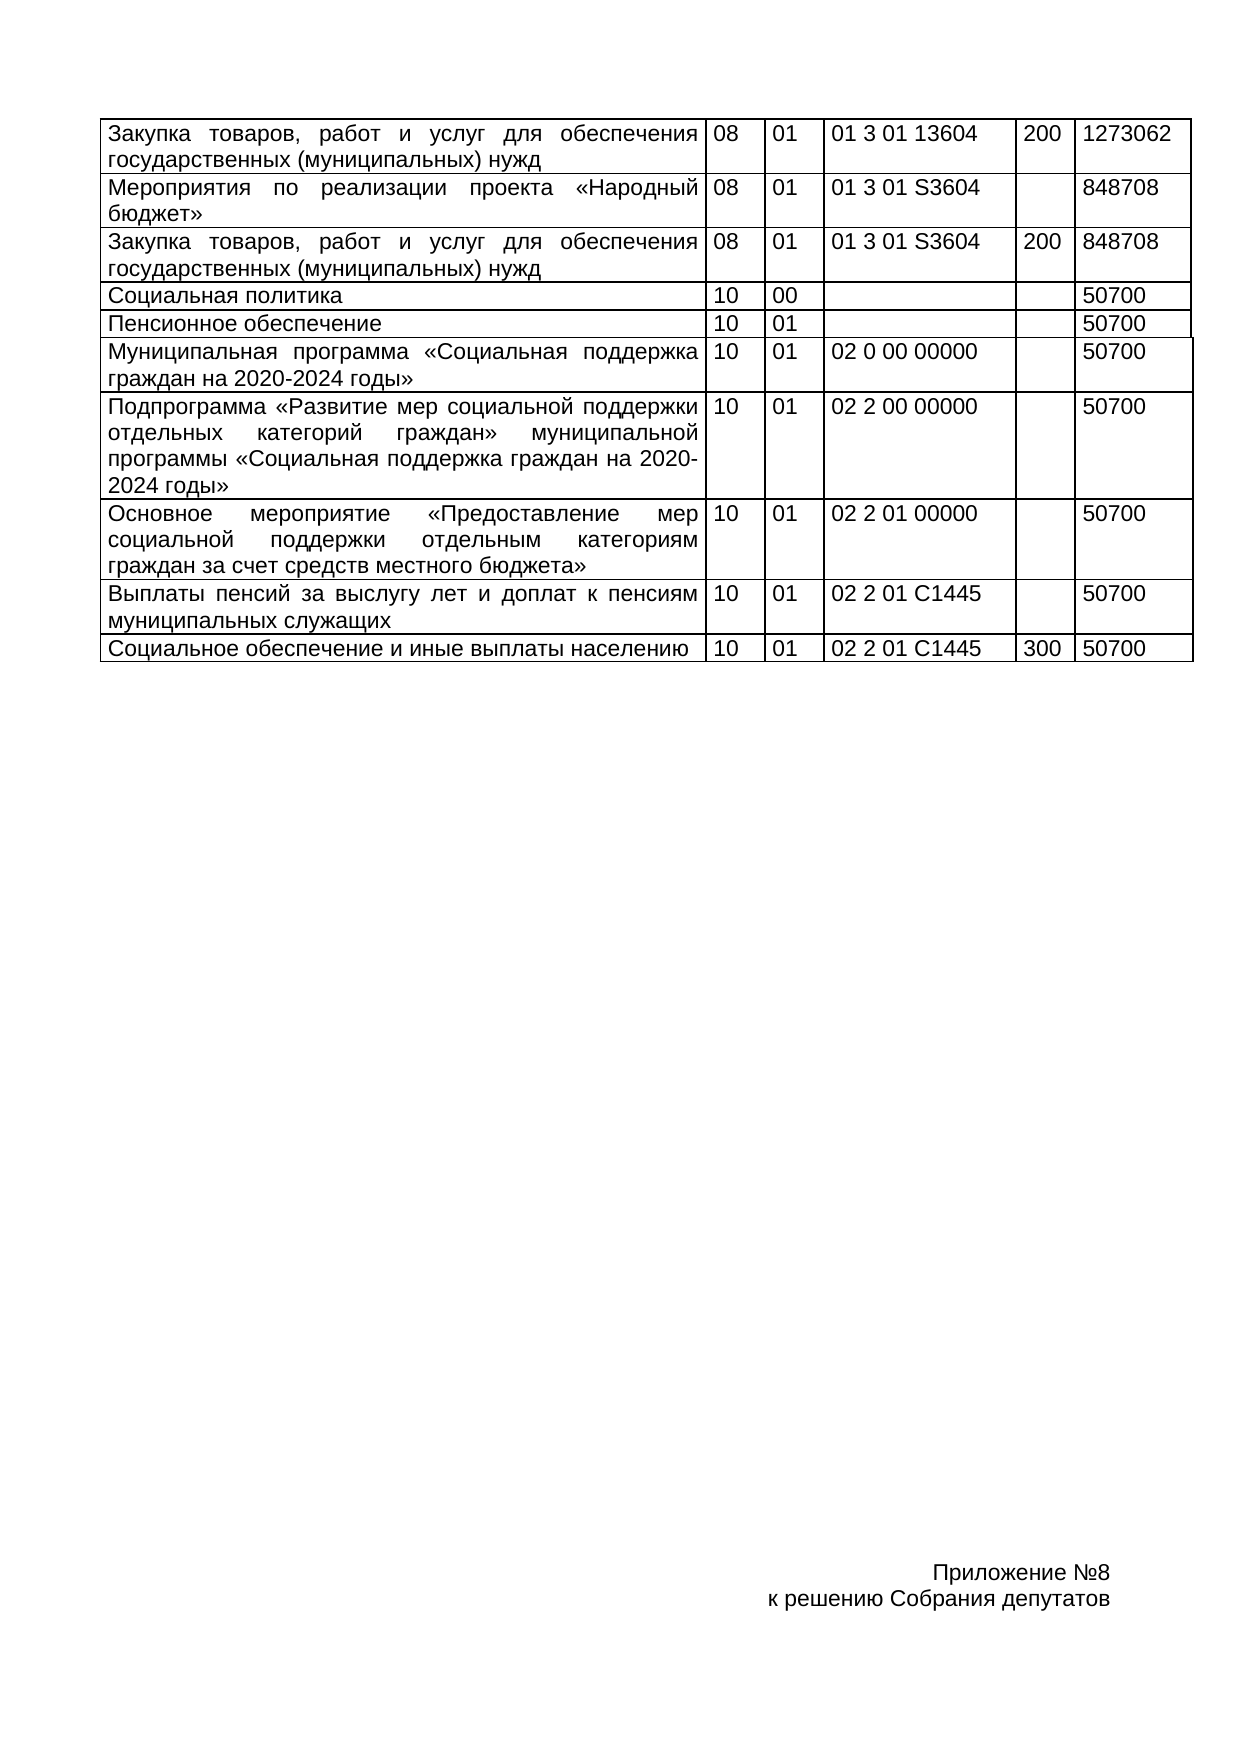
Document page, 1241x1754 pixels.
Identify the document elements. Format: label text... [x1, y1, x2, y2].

text Приложение №8 [159, 1558, 1110, 1585]
table_cell 01 [766, 228, 823, 281]
table_cell 50700 [1076, 500, 1192, 579]
table_cell 10 [707, 580, 764, 633]
table_cell 01 [766, 174, 823, 227]
table_cell 08 [707, 228, 764, 281]
table_cell 01 [766, 393, 823, 498]
table_cell 01 3 01 13604 [825, 120, 1015, 172]
table_cell 50700 [1076, 635, 1192, 661]
table_cell 01 [766, 500, 823, 579]
table_cell Муниципальная программа «Социальная поддержка граждан на 2020-2024 годы» [101, 338, 705, 391]
table_cell 01 [766, 120, 823, 172]
table_cell 02 2 01 00000 [825, 500, 1015, 579]
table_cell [101, 120, 705, 172]
table_cell Социальное обеспечение и иные выплаты населению [101, 635, 705, 661]
table_cell [1017, 311, 1074, 337]
table_cell 50700 [1076, 338, 1192, 391]
table_cell Выплаты пенсий за выслугу лет и доплат к пенсиям муниципальных служащих [101, 580, 705, 633]
table_cell 01 [766, 338, 823, 391]
table_cell 02 2 00 00000 [825, 393, 1015, 498]
table_cell 01 [766, 580, 823, 633]
table_cell Социальная политика [101, 283, 705, 309]
table_cell 300 [1017, 635, 1074, 661]
table_cell 50700 [1076, 311, 1190, 337]
table_cell [1017, 580, 1074, 633]
table_cell [1017, 500, 1074, 579]
table_cell [1017, 174, 1074, 227]
table_cell 50700 [1076, 283, 1190, 309]
table_cell Подпрограмма «Развитие мер социальной поддержки отдельных категорий граждан» муниципальной программы «Социальная поддержка граждан на 2020-2024 годы» [101, 393, 705, 498]
table_cell 10 [707, 311, 764, 337]
table_cell 10 [707, 635, 764, 661]
table_cell 01 [766, 311, 823, 337]
table_cell Основное мероприятие «Предоставление мер социальной поддержки отдельным категориям граждан за счет средств местного бюджета» [101, 500, 705, 579]
table_cell 08 [707, 120, 764, 172]
table_cell 1273062 [1076, 120, 1190, 172]
table_cell 848708 [1076, 228, 1190, 281]
table_cell Закупка товаров, работ и услуг для обеспечения государственных (муниципальных) нужд [101, 228, 705, 281]
table_cell 50700 [1076, 393, 1192, 498]
table_cell 200 [1017, 120, 1074, 172]
text к решению Собрания депутатов [159, 1585, 1110, 1611]
table_cell 848708 [1076, 174, 1190, 227]
table_cell 10 [707, 500, 764, 579]
table_cell [825, 283, 1015, 309]
table_cell 50700 [1076, 580, 1192, 633]
table_cell Пенсионное обеспечение [101, 311, 705, 337]
table_cell 01 3 01 S3604 [825, 228, 1015, 281]
table_cell 00 [766, 283, 823, 309]
table_cell 02 2 01 С1445 [825, 580, 1015, 633]
table_cell Мероприятия по реализации проекта «Народный бюджет» [101, 174, 705, 227]
table_cell [1017, 283, 1074, 309]
table_cell 200 [1017, 228, 1074, 281]
table_cell [1017, 393, 1074, 498]
table_cell 01 [766, 635, 823, 661]
table_cell [825, 311, 1015, 337]
table_cell [1017, 338, 1074, 391]
table_cell 08 [707, 174, 764, 227]
table_cell 02 0 00 00000 [825, 338, 1015, 391]
table_cell 10 [707, 393, 764, 498]
table_cell 10 [707, 338, 764, 391]
table_cell 01 3 01 S3604 [825, 174, 1015, 227]
table_cell 02 2 01 С1445 [825, 635, 1015, 661]
table_cell 10 [707, 283, 764, 309]
